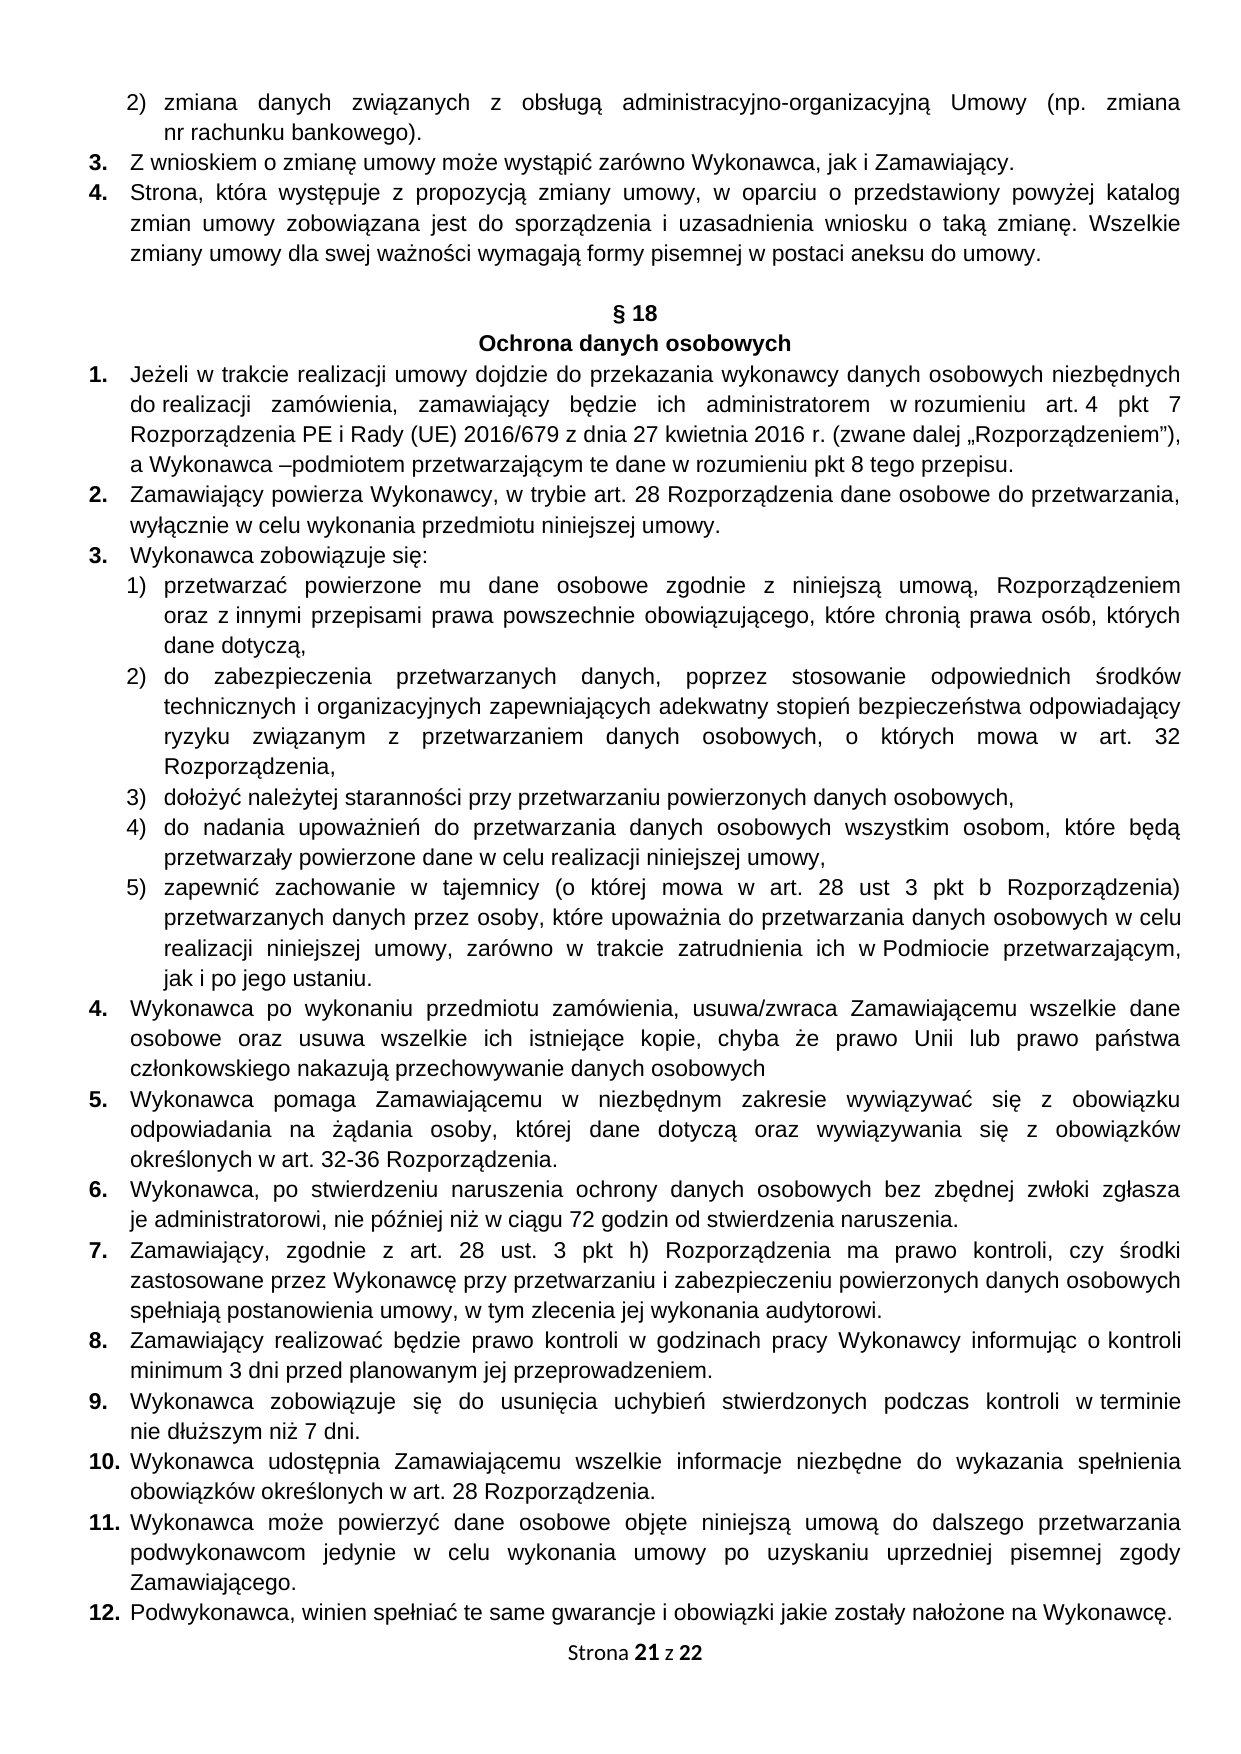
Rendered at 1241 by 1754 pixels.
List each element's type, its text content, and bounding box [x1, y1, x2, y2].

list Wykonawca udostępnia Zamawiającemu wszelkie informacje niezbędne do wykazania spełnienia obowiązków określonych w art. 28 Rozporządzenia. [89, 1448, 1181, 1504]
list Wykonawca zobowiązuje się: [89, 542, 1181, 568]
list Wykonawca, po stwierdzeniu naruszenia ochrony danych osobowych bez zbędnej zwłoki zgłasza je administratorowi, nie później niż w ciągu 72 godzin od stwierdzenia naruszenia. [89, 1176, 1181, 1233]
text Ochrona danych osobowych [89, 330, 1181, 357]
list Jeżeli w trakcie realizacji umowy dojdzie do przekazania wykonawcy danych osobowych niezbędnych do realizacji zamówienia, zamawiający będzie ich administratorem w rozumieniu art. 4 pkt 7 Rozporządzenia PE i Rady (UE) 2016/679 z dnia 27 kwietnia 2016 r. (zwane dalej „Rozporządzeniem”), a Wykonawca –podmiotem przetwarzającym te dane w rozumieniu pkt 8 tego przepisu. [89, 361, 1181, 477]
list Zamawiający realizować będzie prawo kontroli w godzinach pracy Wykonawcy informując o kontroli minimum 3 dni przed planowanym jej przeprowadzeniem. [89, 1327, 1181, 1384]
list dołożyć należytej staranności przy przetwarzaniu powierzonych danych osobowych, [126, 783, 1181, 810]
list Strona, która występuje z propozycją zmiany umowy, w oparciu o przedstawiony powyżej katalog zmian umowy zobowiązana jest do sporządzenia i uzasadnienia wniosku o taką zmianę. Wszelkie zmiany umowy dla swej ważności wymagają formy pisemnej w postaci aneksu do umowy. [89, 179, 1181, 266]
list Z wnioskiem o zmianę umowy może wystąpić zarówno Wykonawca, jak i Zamawiający. [89, 149, 1181, 175]
list Zamawiający powierza Wykonawcy, w trybie art. 28 Rozporządzenia dane osobowe do przetwarzania, wyłącznie w celu wykonania przedmiotu niniejszej umowy. [89, 481, 1181, 538]
list Zamawiający, zgodnie z art. 28 ust. 3 pkt h) Rozporządzenia ma prawo kontroli, czy środki zastosowane przez Wykonawcę przy przetwarzaniu i zabezpieczeniu powierzonych danych osobowych spełniają postanowienia umowy, w tym zlecenia jej wykonania audytorowi. [89, 1237, 1181, 1323]
list Wykonawca może powierzyć dane osobowe objęte niniejszą umową do dalszego przetwarzania podwykonawcom jedynie w celu wykonania umowy po uzyskaniu uprzedniej pisemnej zgody Zamawiającego. [89, 1508, 1181, 1595]
list Wykonawca zobowiązuje się do usunięcia uchybień stwierdzonych podczas kontroli w terminie nie dłuższym niż 7 dni. [89, 1388, 1181, 1444]
text § 18 [89, 300, 1181, 326]
list do zabezpieczenia przetwarzanych danych, poprzez stosowanie odpowiednich środków technicznych i organizacyjnych zapewniających adekwatny stopień bezpieczeństwa odpowiadający ryzyku związanym z przetwarzaniem danych osobowych, o których mowa w art. 32 Rozporządzenia, [126, 663, 1181, 779]
list przetwarzać powierzone mu dane osobowe zgodnie z niniejszą umową, Rozporządzeniem oraz z innymi przepisami prawa powszechnie obowiązującego, które chronią prawa osób, których dane dotyczą, [126, 572, 1181, 659]
list do nadania upoważnień do przetwarzania danych osobowych wszystkim osobom, które będą przetwarzały powierzone dane w celu realizacji niniejszej umowy, [126, 814, 1181, 870]
list zmiana danych związanych z obsługą administracyjno-organizacyjną Umowy (np. zmiana nr rachunku bankowego). [126, 89, 1181, 145]
list Podwykonawca, winien spełniać te same gwarancje i obowiązki jakie zostały nałożone na Wykonawcę. [89, 1599, 1181, 1625]
list zapewnić zachowanie w tajemnicy (o której mowa w art. 28 ust 3 pkt b Rozporządzenia) przetwarzanych danych przez osoby, które upoważnia do przetwarzania danych osobowych w celu realizacji niniejszej umowy, zarówno w trakcie zatrudnienia ich w Podmiocie przetwarzającym, jak i po jego ustaniu. [126, 874, 1181, 991]
list Wykonawca po wykonaniu przedmiotu zamówienia, usuwa/zwraca Zamawiającemu wszelkie dane osobowe oraz usuwa wszelkie ich istniejące kopie, chyba że prawo Unii lub prawo państwa członkowskiego nakazują przechowywanie danych osobowych [89, 995, 1181, 1082]
list Wykonawca pomaga Zamawiającemu w niezbędnym zakresie wywiązywać się z obowiązku odpowiadania na żądania osoby, której dane dotyczą oraz wywiązywania się z obowiązków określonych w art. 32-36 Rozporządzenia. [89, 1086, 1181, 1172]
